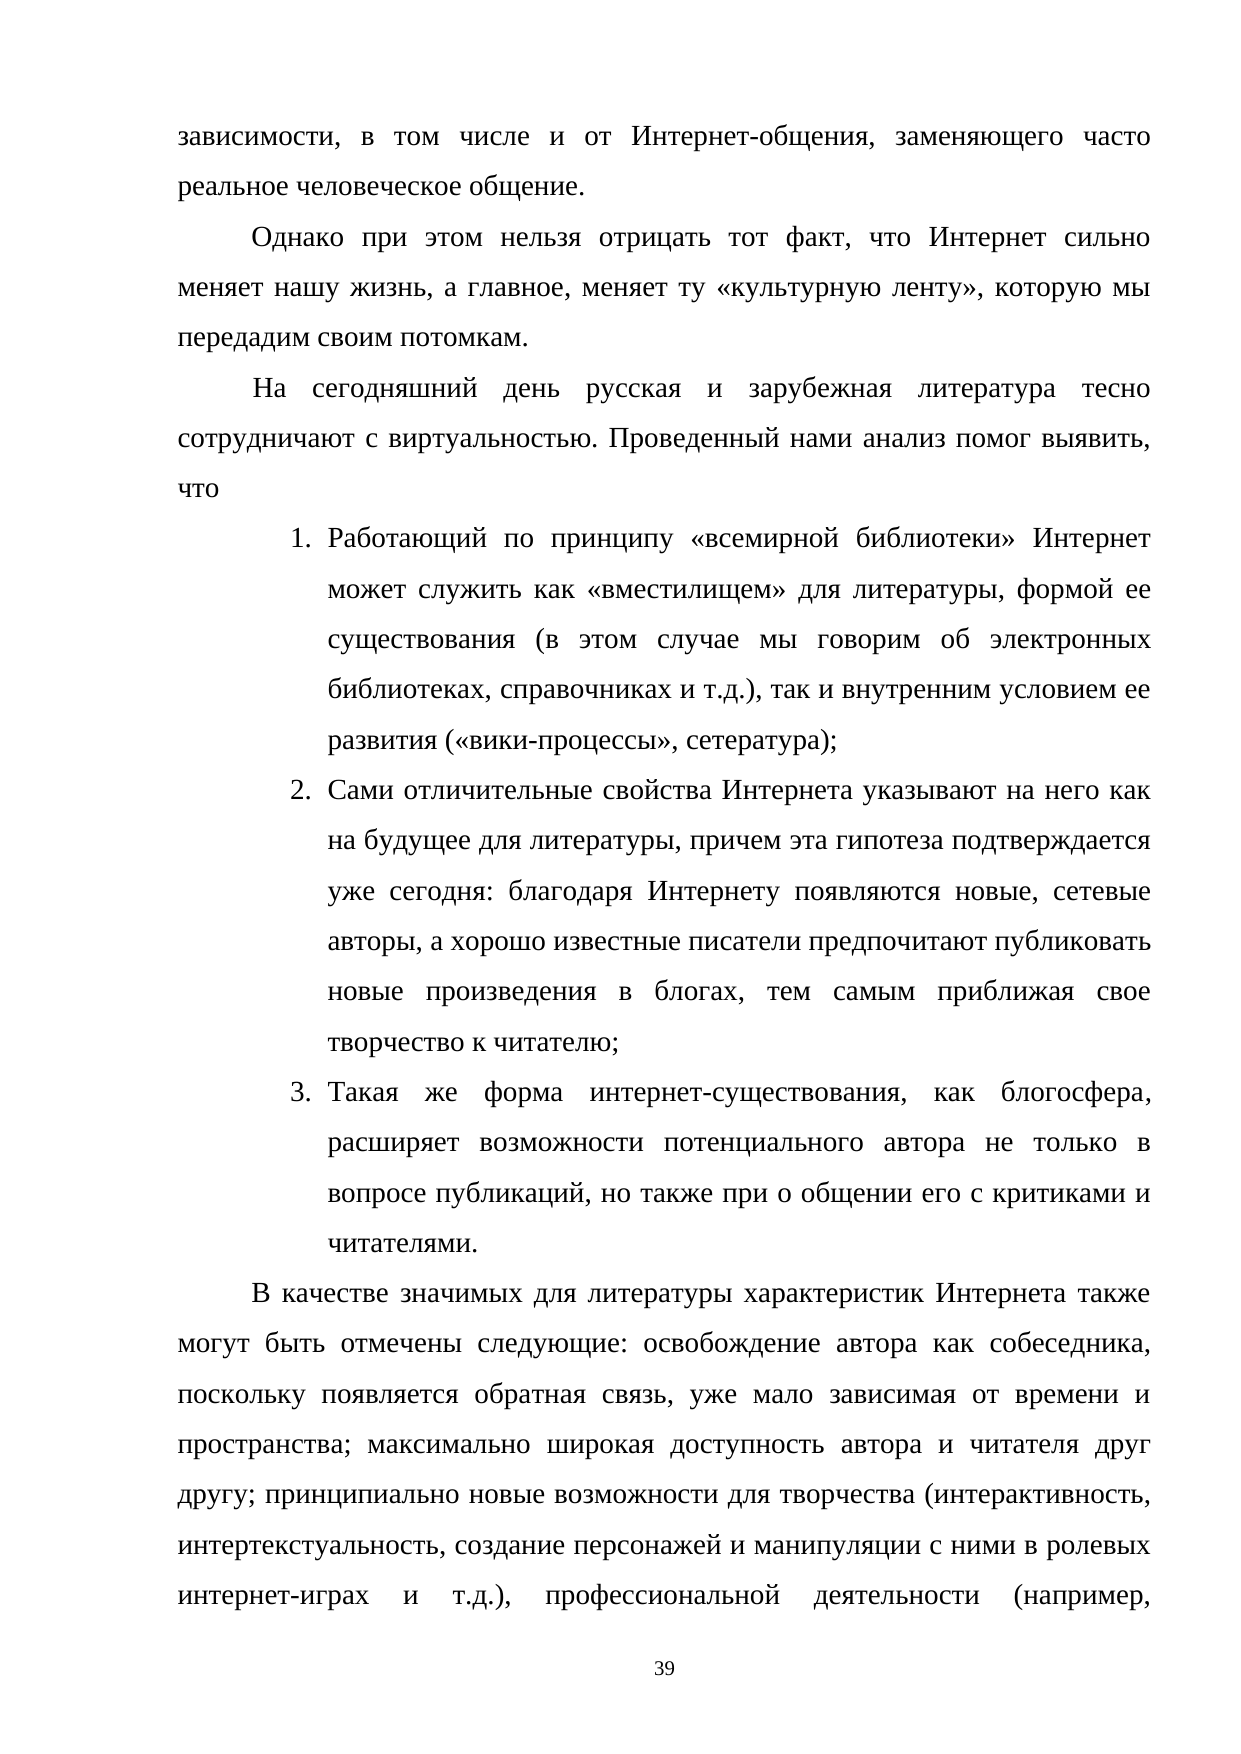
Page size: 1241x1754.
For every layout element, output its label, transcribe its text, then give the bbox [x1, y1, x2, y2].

text Однако при этом нельзя отрицать тот факт, что Интернет сильно меняет нашу жизнь, а главное, меняет ту «культурную ленту», которую мы передадим своим потомкам. [177, 219, 1152, 353]
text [177, 1275, 1152, 1611]
text На сегодняшний день русская и зарубежная литература тесно сотрудничают с виртуальностью. Проведенный нами анализ помог выявить, что [177, 370, 1152, 504]
list Сами отличительные свойства Интернета указывают на него как на будущее для литературы, причем эта гипотеза подтверждается уже сегодня: благодаря Интернету появляются новые, сетевые авторы, а хорошо известные писатели предпочитают публиковать новые произведения в блогах, тем самым приближая свое творчество к читателю; [290, 772, 1152, 1057]
list Работающий по принципу «всемирной библиотеки» Интернет может служить как «вместилищем» для литературы, формой ее существования (в этом случае мы говорим об электронных библиотеках, справочниках и т.д.), так и внутренним условием ее развития («вики-процессы», сетература); [290, 521, 1152, 755]
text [177, 118, 1152, 202]
list Такая же форма интернет-существования, как блогосфера, расширяет возможности потенциального автора не только в вопросе публикаций, но также при о общении его с критиками и читателями. [290, 1074, 1152, 1258]
